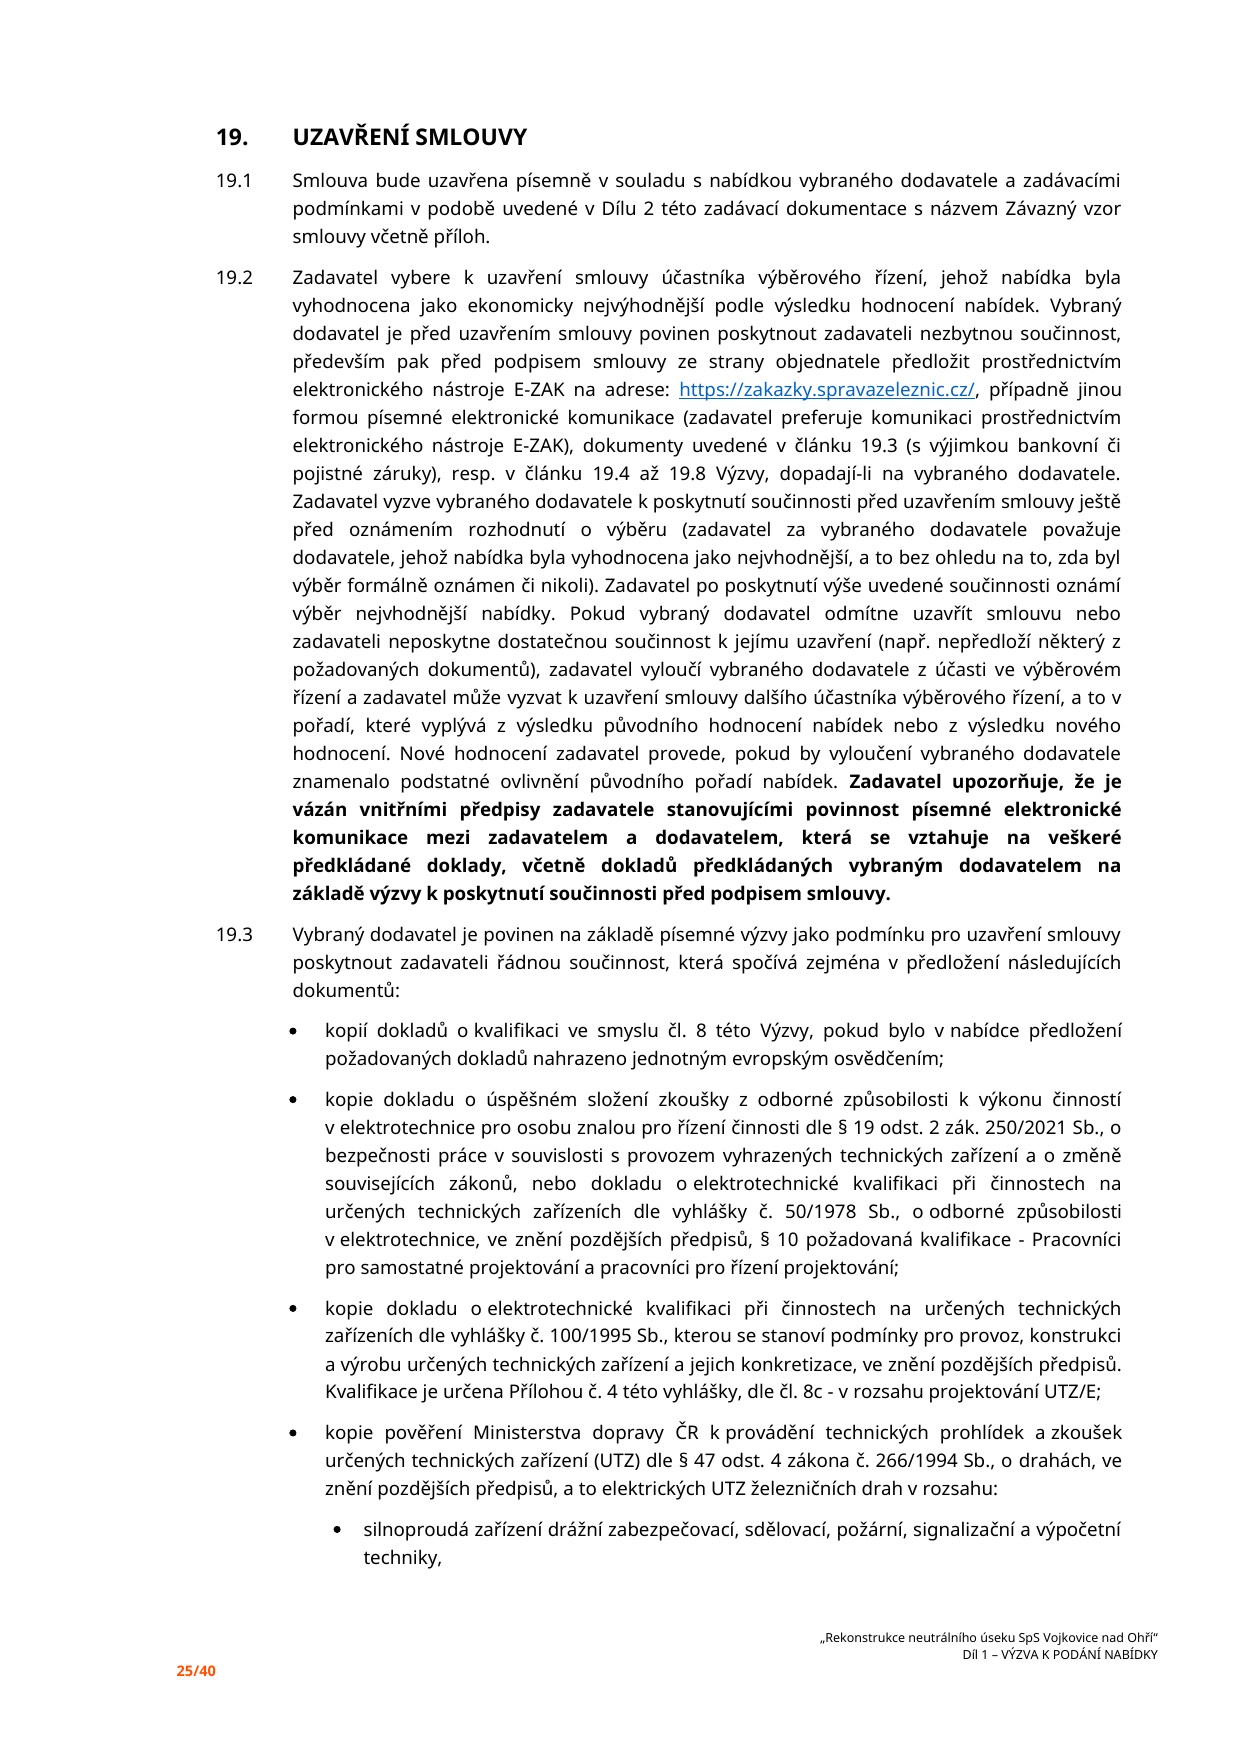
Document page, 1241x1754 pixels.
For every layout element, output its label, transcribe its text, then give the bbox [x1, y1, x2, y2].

text kopie dokladu o úspěšném složení zkoušky z odborné způsobilosti k výkonu činností v elektrotechnice pro osobu znalou pro řízení činnosti dle § 19 odst. 2 zák. 250/2021 Sb., o bezpečnosti práce v souvislosti s provozem vyhrazených technických zařízení a o změně souvisejících zákonů, nebo dokladu o elektrotechnické kvalifikaci při činnostech na určených technických zařízeních dle vyhlášky č. 50/1978 Sb., o odborné způsobilosti v elektrotechnice, ve znění pozdějších předpisů, § 10 požadovaná kvalifikace - Pracovníci pro samostatné projektování a pracovníci pro řízení projektování; [289, 1086, 1122, 1280]
text kopie pověření Ministerstva dopravy ČR k provádění technických prohlídek a zkoušek určených technických zařízení (UTZ) dle § 47 odst. 4 zákona č. 266/1994 Sb., o drahách, ve znění pozdějších předpisů, a to elektrických UTZ železničních drah v rozsahu: [289, 1419, 1122, 1501]
text kopií dokladů o kvalifikaci ve smyslu čl. 8 této Výzvy, pokud bylo v nabídce předložení požadovaných dokladů nahrazeno jednotným evropským osvědčením; [289, 1018, 1122, 1071]
text Vybraný dodavatel je povinen na základě písemné výzvy jako podmínku pro uzavření smlouvy poskytnout zadavateli řádnou součinnost, která spočívá zejména v předložení následujících dokumentů: [216, 921, 1122, 1003]
text kopie dokladu o elektrotechnické kvalifikaci při činnostech na určených technických zařízeních dle vyhlášky č. 100/1995 Sb., kterou se stanoví podmínky pro provoz, konstrukci a výrobu určených technických zařízení a jejich konkretizace, ve znění pozdějších předpisů. Kvalifikace je určena Přílohou č. 4 této vyhlášky, dle čl. 8c - v rozsahu projektování UTZ/E; [289, 1295, 1122, 1404]
text UZAVŘENÍ SMLOUVY [216, 121, 1122, 152]
text silnoproudá zařízení drážní zabezpečovací, sdělovací, požární, signalizační a výpočetní techniky, [334, 1516, 1122, 1569]
text Smlouva bude uzavřena písemně v souladu s nabídkou vybraného dodavatele a zadávacími podmínkami v podobě uvedené v Dílu 2 této zadávací dokumentace s názvem Závazný vzor smlouvy včetně příloh. [216, 167, 1122, 249]
text Zadavatel vybere k uzavření smlouvy účastníka výběrového řízení, jehož nabídka byla vyhodnocena jako ekonomicky nejvýhodnější podle výsledku hodnocení nabídek. Vybraný dodavatel je před uzavřením smlouvy povinen poskytnout zadavateli nezbytnou součinnost, především pak před podpisem smlouvy ze strany objednatele předložit prostřednictvím elektronického nástroje E-ZAK na adrese: https://zakazky.spravazeleznic.cz/, případně jinou formou písemné elektronické komunikace (zadavatel preferuje komunikaci prostřednictvím elektronického nástroje E-ZAK), dokumenty uvedené v článku 19.3 (s výjimkou bankovní či pojistné záruky), resp. v článku 19.4 až 19.8 Výzvy, dopadají-li na vybraného dodavatele. Zadavatel vyzve vybraného dodavatele k poskytnutí součinnosti před uzavřením smlouvy ještě před oznámením rozhodnutí o výběru (zadavatel za vybraného dodavatele považuje dodavatele, jehož nabídka byla vyhodnocena jako nejvhodnější, a to bez ohledu na to, zda byl výběr formálně oznámen či nikoli). Zadavatel po poskytnutí výše uvedené součinnosti oznámí výběr nejvhodnější nabídky. Pokud vybraný dodavatel odmítne uzavřít smlouvu nebo zadavateli neposkytne dostatečnou součinnost k jejímu uzavření (např. nepředloží některý z požadovaných dokumentů), zadavatel vyloučí vybraného dodavatele z účasti ve výběrovém řízení a zadavatel může vyzvat k uzavření smlouvy dalšího účastníka výběrového řízení, a to v pořadí, které vyplývá z výsledku původního hodnocení nabídek nebo z výsledku nového hodnocení. Nové hodnocení zadavatel provede, pokud by vyloučení vybraného dodavatele znamenalo podstatné ovlivnění původního pořadí nabídek. Zadavatel upozorňuje, že je vázán vnitřními předpisy zadavatele stanovujícími povinnost písemné elektronické komunikace mezi zadavatelem a dodavatelem, která se vztahuje na veškeré předkládané doklady, včetně dokladů předkládaných vybraným dodavatelem na základě výzvy k poskytnutí součinnosti před podpisem smlouvy. [216, 264, 1122, 906]
